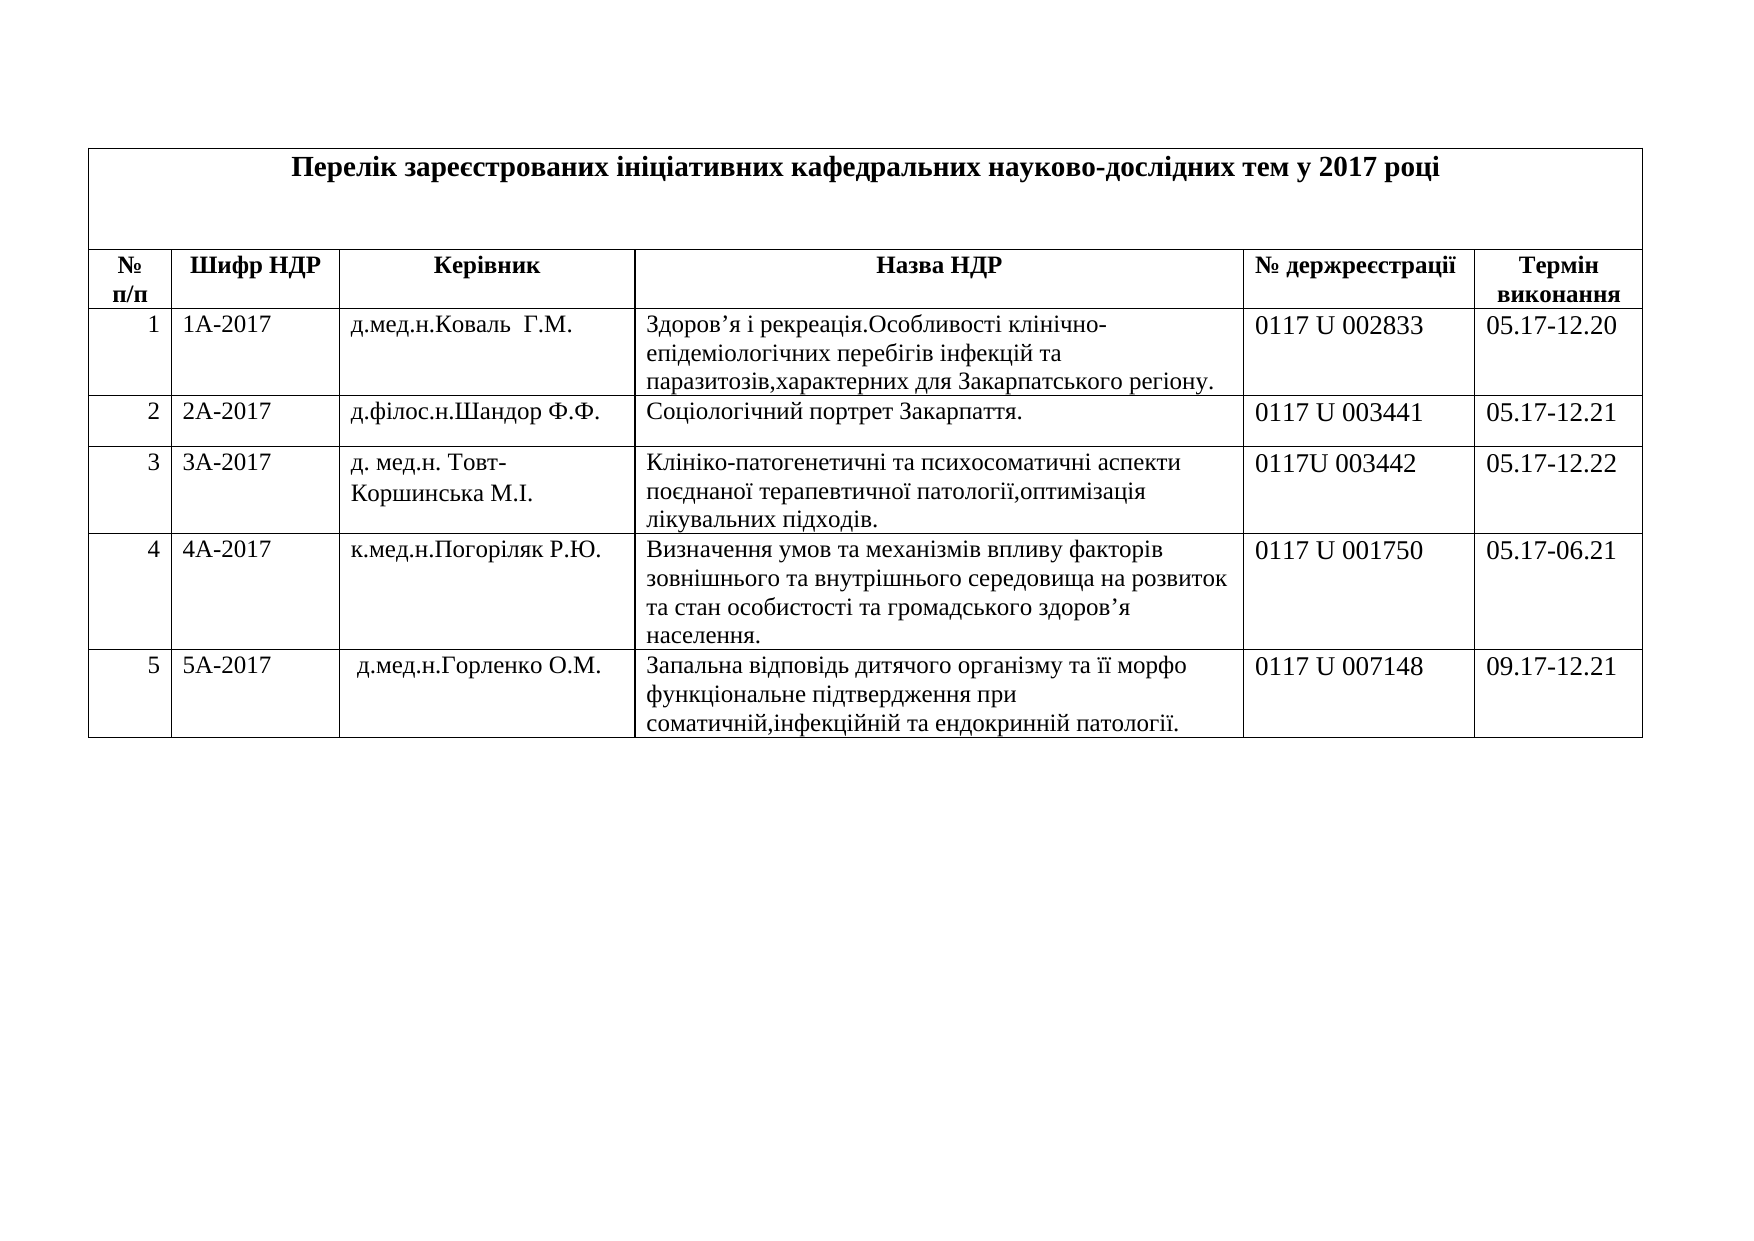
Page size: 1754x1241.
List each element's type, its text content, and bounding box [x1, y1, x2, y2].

table_cell 0117 U 001750 [1244, 534, 1474, 649]
table_cell 0117 U 002833 [1244, 309, 1474, 395]
table_cell 5 [89, 650, 171, 737]
table_cell 0117 U 003441 [1244, 396, 1474, 446]
table_cell 0117U 003442 [1244, 447, 1474, 533]
table_cell 09.17-12.21 [1475, 650, 1642, 737]
table_cell д.філос.н.Шандор Ф.Ф. [340, 396, 634, 446]
table_cell Термін виконання [1475, 250, 1642, 308]
table_cell 2А-2017 [172, 396, 339, 446]
table_cell 05.17-12.22 [1475, 447, 1642, 533]
table_cell № держреєстрації [1244, 250, 1474, 308]
table_cell Визначення умов та механізмів впливу факторів зовнішнього та внутрішнього середовища на розвиток та стан особистості та громадського здоров’я населення. [636, 534, 1243, 649]
table_cell 05.17-12.21 [1475, 396, 1642, 446]
table_cell 1A-2017 [172, 309, 339, 395]
table_cell 3 [89, 447, 171, 533]
table_cell 2 [89, 396, 171, 446]
table_cell Соціологічний портрет Закарпаття. [636, 396, 1243, 446]
table_cell 05.17-12.20 [1475, 309, 1642, 395]
table_cell 1 [89, 309, 171, 395]
table_cell 4А-2017 [172, 534, 339, 649]
table_cell Клініко-патогенетичні та психосоматичні аспекти поєднаної терапевтичної патології,оптимізація лікувальних підходів. [636, 447, 1243, 533]
table_header Перелік зареєстрованих ініціативних кафедральних науково-дослідних тем у 2017 році [89, 149, 1642, 249]
table_cell Здоров’я і рекреація.Особливості клінічно-епідеміологічних перебігів інфекцій та паразитозів,характерних для Закарпатського регіону. [636, 309, 1243, 395]
table_cell Шифр НДР [172, 250, 339, 308]
table_cell 3А-2017 [172, 447, 339, 533]
table_cell Керівник [340, 250, 634, 308]
table_cell 05.17-06.21 [1475, 534, 1642, 649]
table_cell № п/п [89, 250, 171, 308]
table_cell к.мед.н.Погоріляк Р.Ю. [340, 534, 634, 649]
table_cell 0117 U 007148 [1244, 650, 1474, 737]
table_cell 5А-2017 [172, 650, 339, 737]
table_cell д.мед.н.Горленко О.М. [340, 650, 634, 737]
table_cell Назва НДР [636, 250, 1243, 308]
table_cell д.мед.н.Коваль Г.М. [340, 309, 634, 395]
table_cell д. мед.н. Товт-Коршинська М.І. [340, 447, 634, 533]
table_cell Запальна відповідь дитячого організму та її морфо функціональне підтвердження при соматичній,інфекційній та ендокринній патології. [636, 650, 1243, 737]
table_cell 4 [89, 534, 171, 649]
